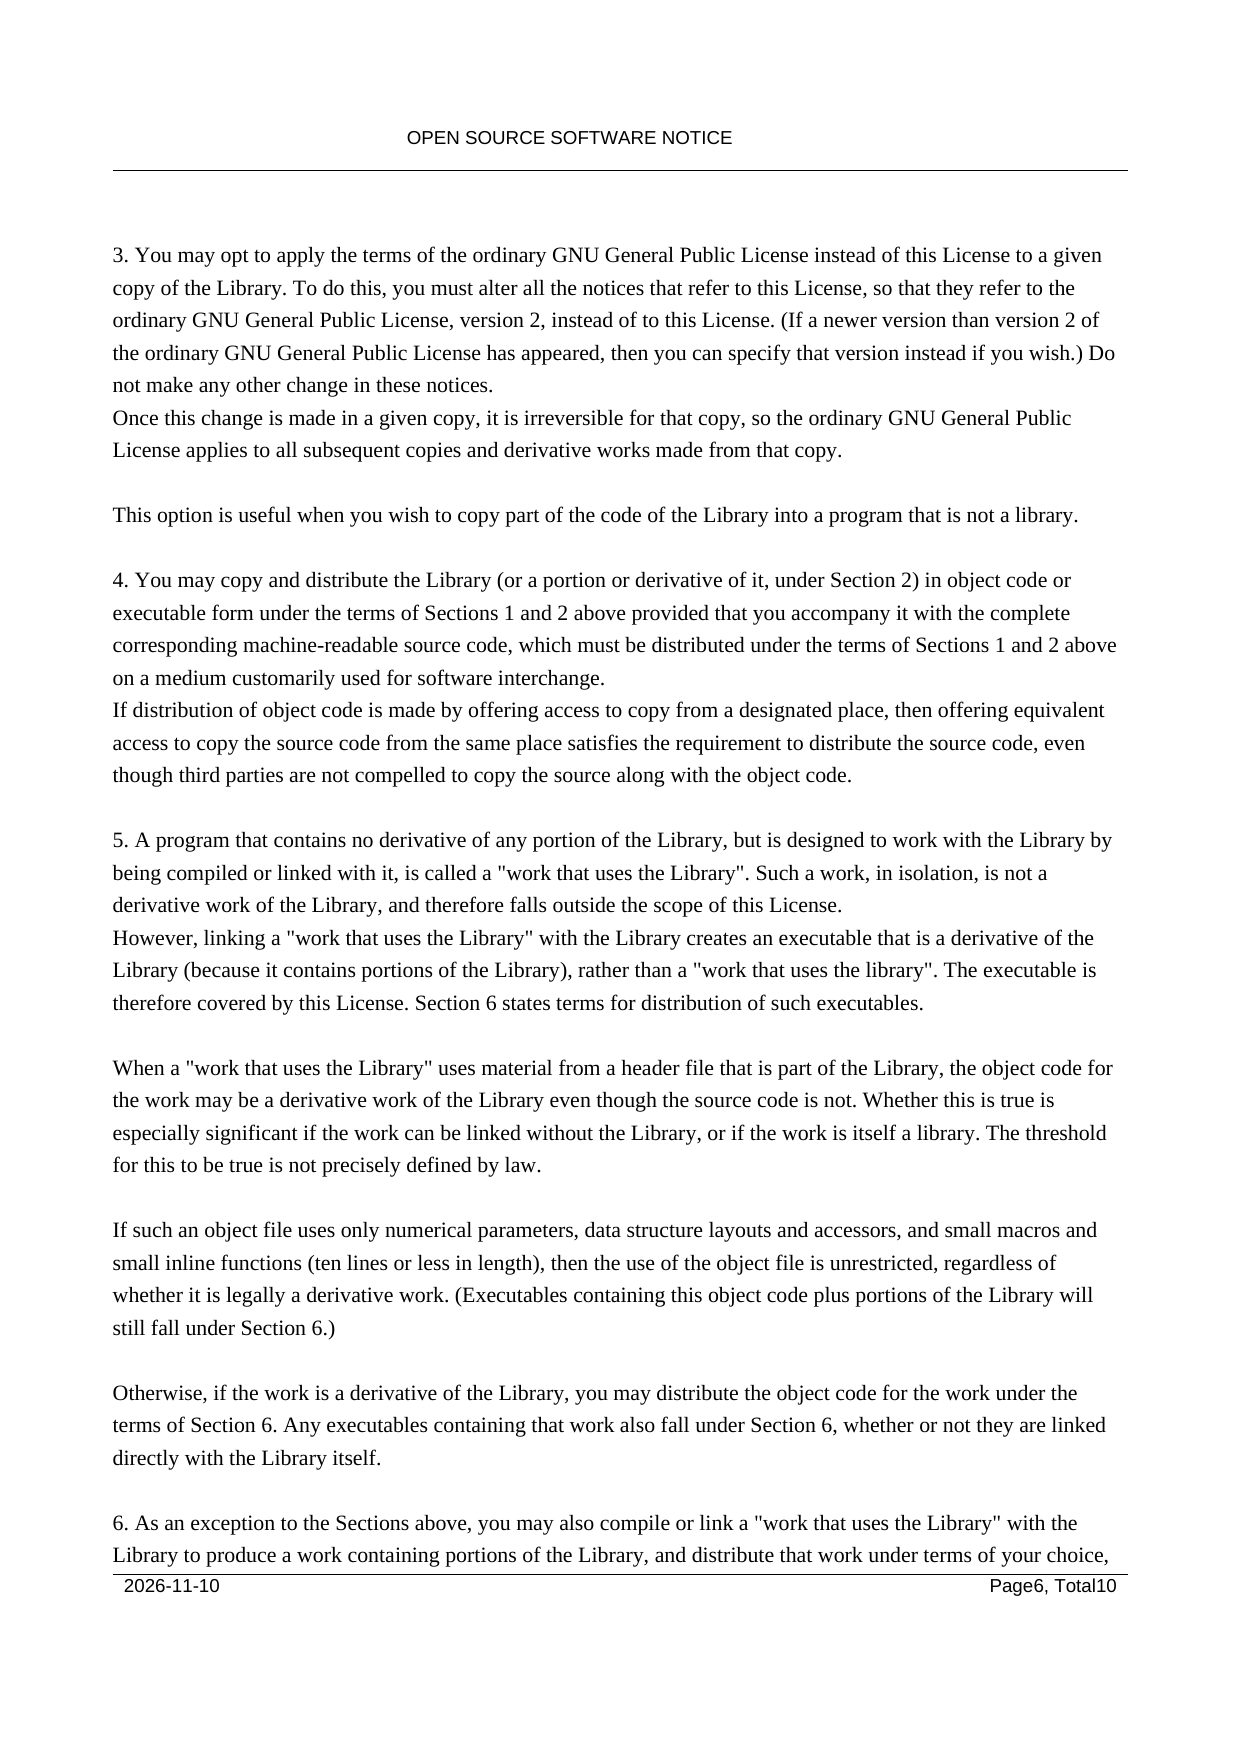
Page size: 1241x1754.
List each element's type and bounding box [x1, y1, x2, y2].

text [112, 206, 1128, 1571]
